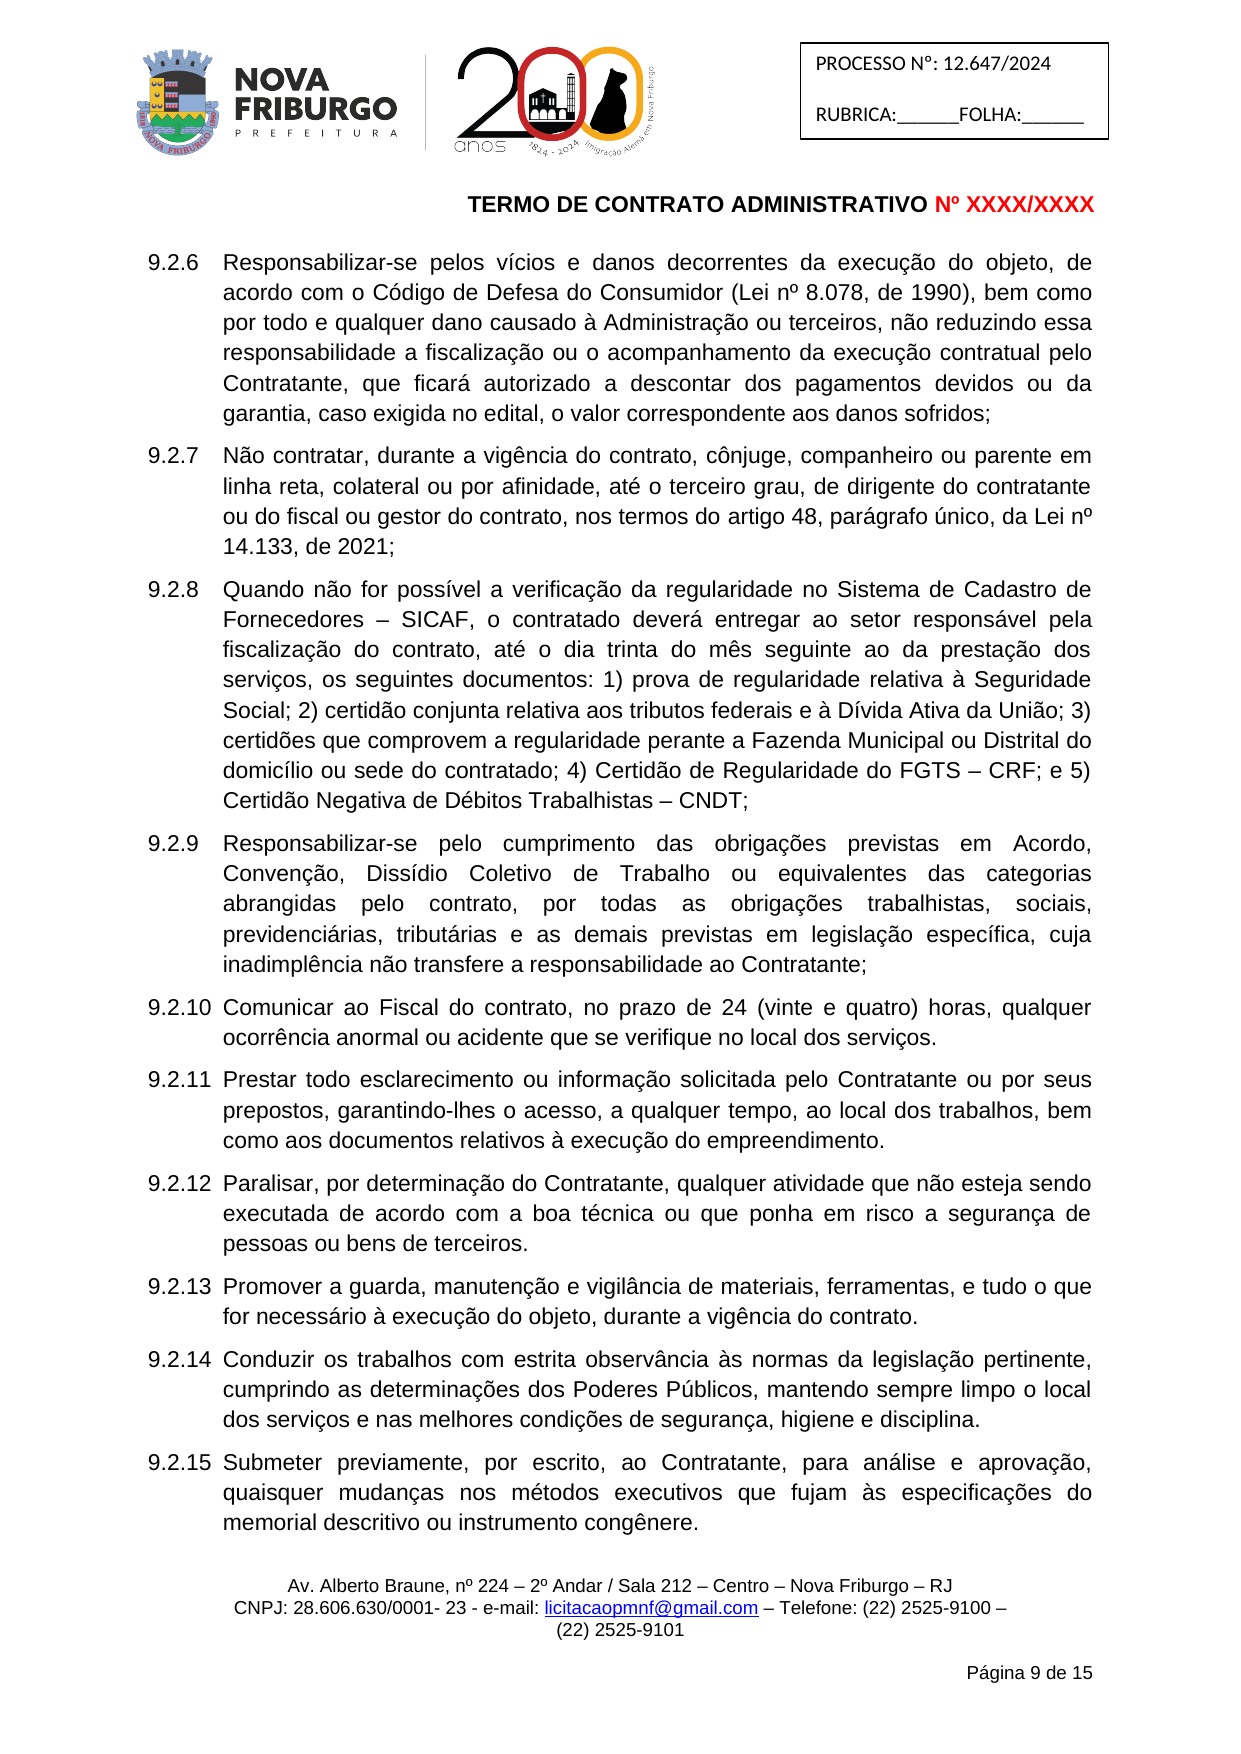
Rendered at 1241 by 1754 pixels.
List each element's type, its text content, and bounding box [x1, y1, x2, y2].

list Quando não for possível a verificação da regularidade no Sistema de Cadastro de Fornecedores – SICAF, o contratado deverá entregar ao setor responsável pela fiscalização do contrato, até o dia trinta do mês seguinte ao da prestação dos serviços, os seguintes documentos: 1) prova de regularidade relativa à Seguridade Social; 2) certidão conjunta relativa aos tributos federais e à Dívida Ativa da União; 3) certidões que comprovem a regularidade perante a Fazenda Municipal ou Distrital do domicílio ou sede do contratado; 4) Certidão de Regularidade do FGTS – CRF; e 5) Certidão Negativa de Débitos Trabalhistas – CNDT; [148, 576, 1092, 814]
list Comunicar ao Fiscal do contrato, no prazo de 24 (vinte e quatro) horas, qualquer ocorrência anormal ou acidente que se verifique no local dos serviços. [148, 993, 1092, 1050]
list Paralisar, por determinação do Contratante, qualquer atividade que não esteja sendo executada de acordo com a boa técnica ou que ponha em risco a segurança de pessoas ou bens de terceiros. [148, 1169, 1092, 1256]
picture [109, 14, 687, 185]
list Responsabilizar-se pelos vícios e danos decorrentes da execução do objeto, de acordo com o Código de Defesa do Consumidor (Lei nº 8.078, de 1990), bem como por todo e qualquer dano causado à Administração ou terceiros, não reduzindo essa responsabilidade a fiscalização ou o acompanhamento da execução contratual pelo Contratante, que ficará autorizado a descontar dos pagamentos devidos ou da garantia, caso exigida no edital, o valor correspondente aos danos sofridos; [148, 249, 1092, 426]
list Não contratar, durante a vigência do contrato, cônjuge, companheiro ou parente em linha reta, colateral ou por afinidade, até o terceiro grau, de dirigente do contratante ou do fiscal ou gestor do contrato, nos termos do artigo 48, parágrafo único, da Lei nº 14.133, de 2021; [148, 442, 1092, 559]
list Prestar todo esclarecimento ou informação solicitada pelo Contratante ou por seus prepostos, garantindo-lhes o acesso, a qualquer tempo, ao local dos trabalhos, bem como aos documentos relativos à execução do empreendimento. [148, 1066, 1092, 1153]
list Submeter previamente, por escrito, ao Contratante, para análise e aprovação, quaisquer mudanças nos métodos executivos que fujam às especificações do memorial descritivo ou instrumento congênere. [148, 1449, 1092, 1536]
list Promover a guarda, manutenção e vigilância de materiais, ferramentas, e tudo o que for necessário à execução do objeto, durante a vigência do contrato. [148, 1273, 1092, 1329]
list Conduzir os trabalhos com estrita observância às normas da legislação pertinente, cumprindo as determinações dos Poderes Públicos, mantendo sempre limpo o local dos serviços e nas melhores condições de segurança, higiene e disciplina. [148, 1346, 1092, 1432]
list Responsabilizar-se pelo cumprimento das obrigações previstas em Acordo, Convenção, Dissídio Coletivo de Trabalho ou equivalentes das categorias abrangidas pelo contrato, por todas as obrigações trabalhistas, sociais, previdenciárias, tributárias e as demais previstas em legislação específica, cuja inadimplência não transfere a responsabilidade ao Contratante; [148, 830, 1092, 977]
